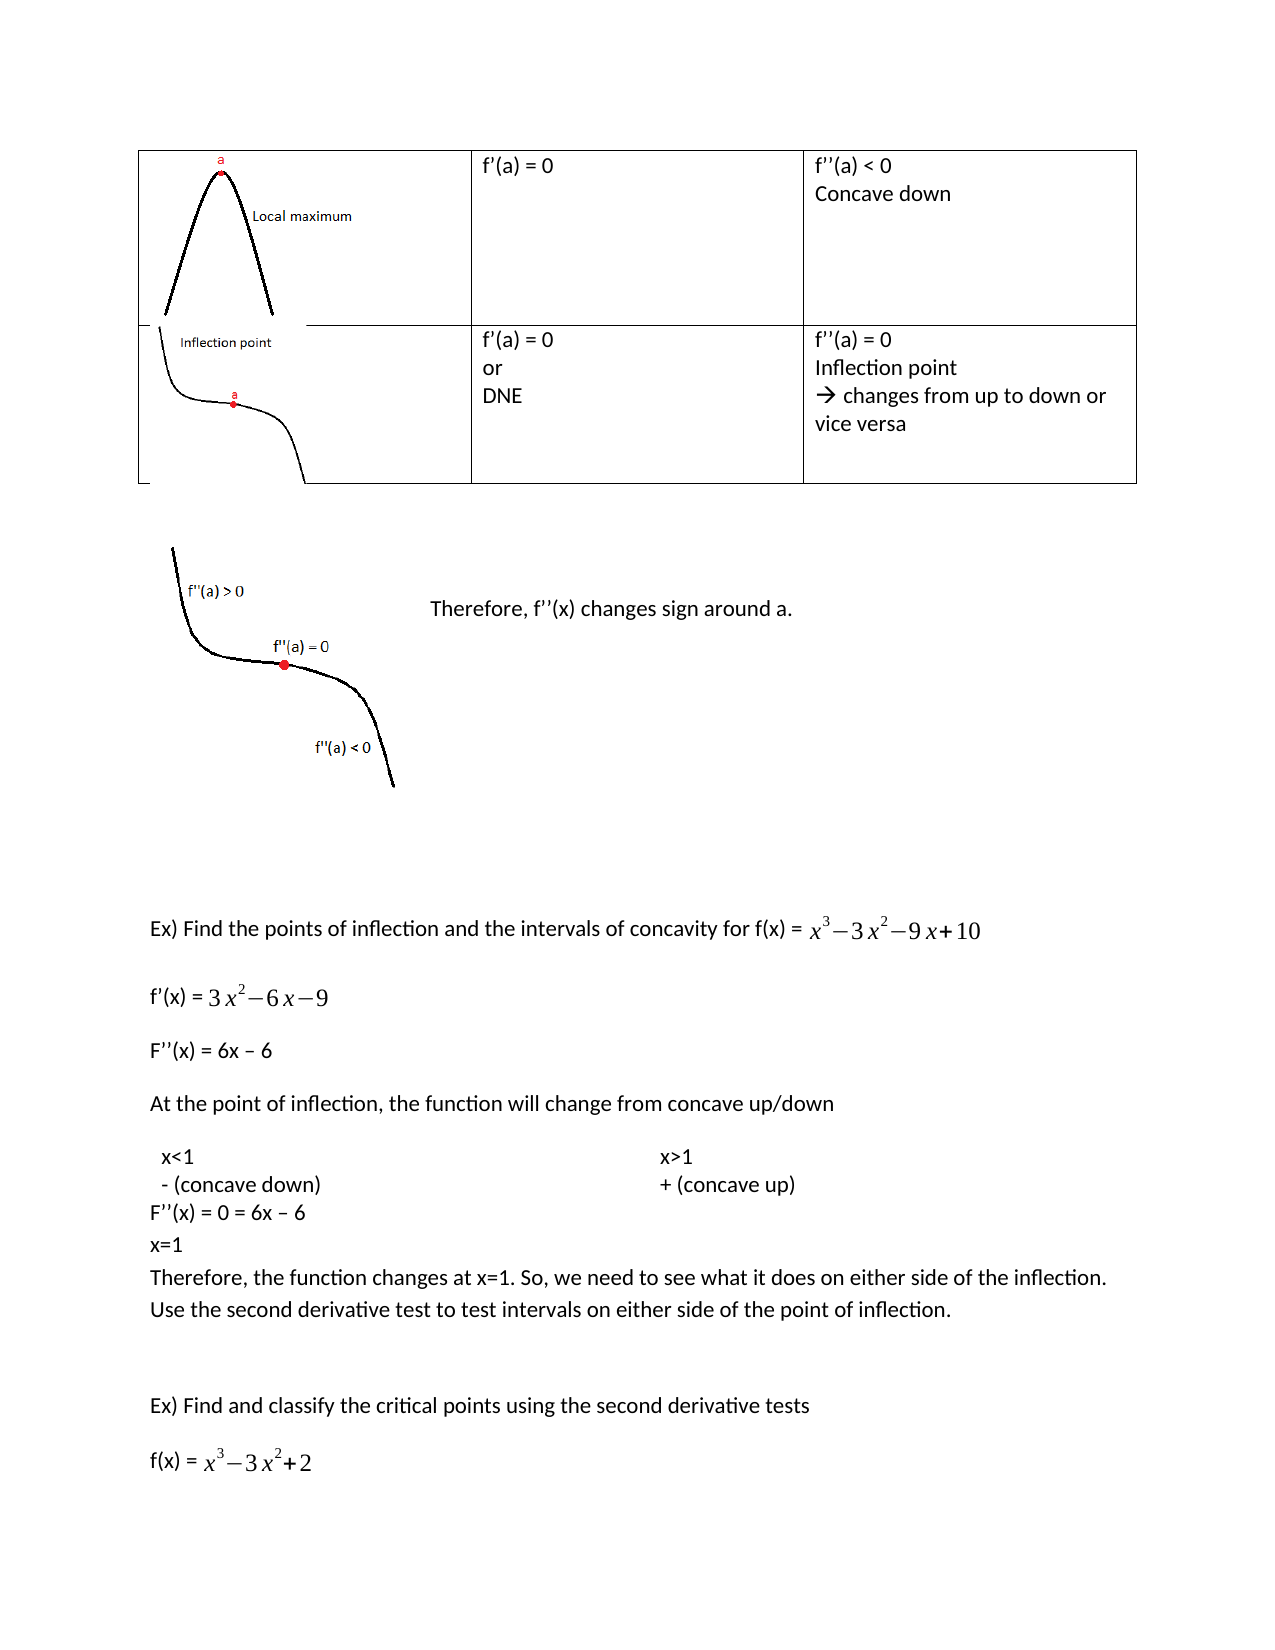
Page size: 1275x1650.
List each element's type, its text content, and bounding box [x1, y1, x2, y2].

table_cell f’(a) = 0 or DNE [472, 326, 803, 483]
table_header x<1 [150, 1143, 649, 1170]
text F’’(x) = 0 = 6x – 6 x=1 Therefore, the function changes at x=1. So, we need to see what it does on either side of the inflection. Use the second derivative test to test intervals on either side of the point of inflection. Ex) Find and classify the critical points using the second derivative tests [150, 1198, 1125, 1419]
table_cell [139, 151, 150, 324]
text f(x) = [150, 1444, 1125, 1476]
text At the point of inflection, the function will change from concave up/down [150, 1089, 1125, 1117]
table_cell f’(a) = 0 [472, 151, 803, 324]
table_cell - (concave down) [150, 1170, 649, 1198]
picture [150, 151, 380, 484]
text Therefore, f’’(x) changes sign around a. [407, 537, 1125, 623]
table_cell [380, 151, 471, 324]
table_cell [139, 326, 150, 483]
table_cell + (concave up) [649, 1170, 1147, 1198]
table_cell f’’(a) = 0 Inflection point changes from up to down or vice versa [804, 326, 1136, 483]
table_header x>1 [649, 1143, 1147, 1170]
text F’’(x) = 6x – 6 [150, 1036, 1125, 1064]
table_cell f’’(a) < 0 Concave down [804, 151, 1136, 324]
text Ex) Find the points of inflection and the intervals of concavity for f(x) = f’(x) = [150, 913, 1125, 1011]
picture [150, 537, 407, 798]
table_cell [307, 326, 471, 483]
